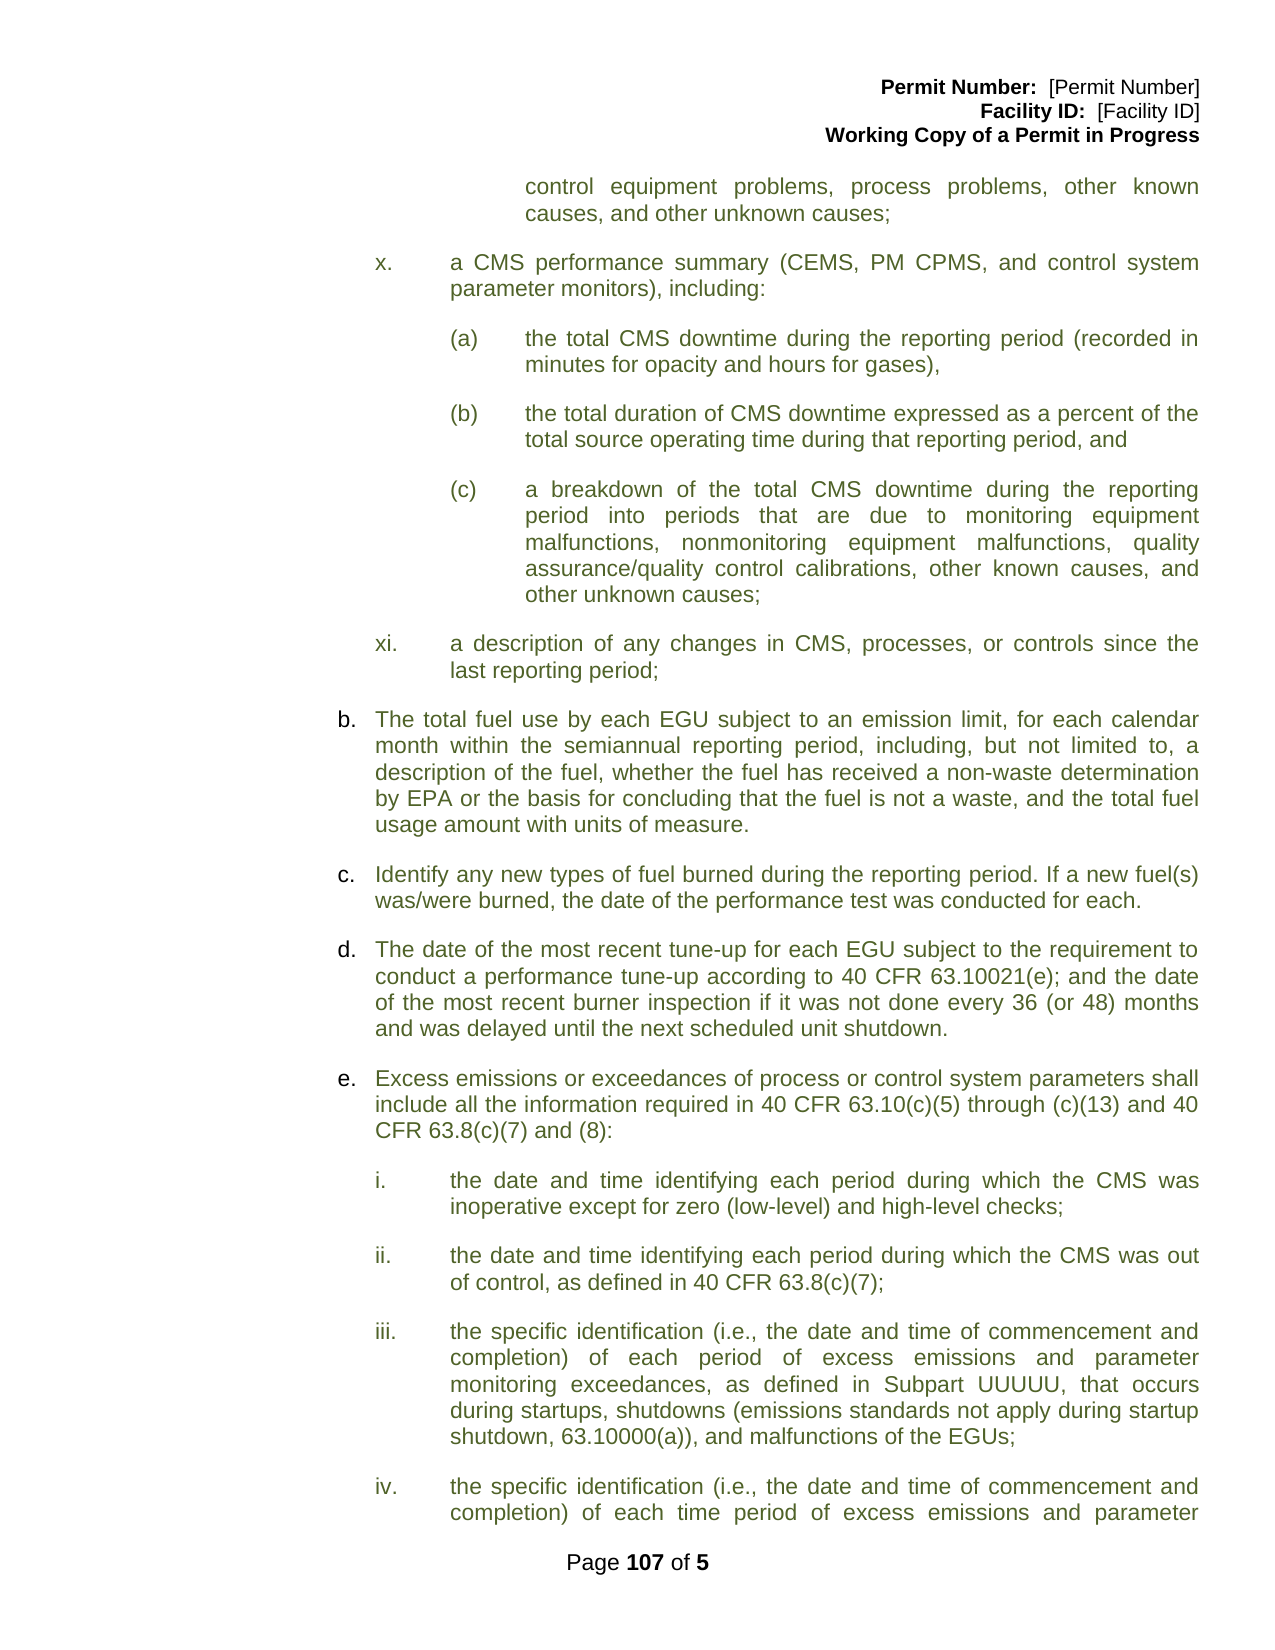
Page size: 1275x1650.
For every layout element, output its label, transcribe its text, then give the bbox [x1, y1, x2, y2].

text The date of the most recent tune-up for each EGU subject to the requirement to conduct a performance tune-up according to 40 CFR 63.10021(e); and the date of the most recent burner inspection if it was not done every 36 (or 48) months and was delayed until the next scheduled unit shutdown. [337, 936, 1200, 1042]
text a CMS performance summary (CEMS, PM CPMS, and control system parameter monitors), including: [375, 249, 1200, 302]
text the date and time identifying each period during which the CMS was out of control, as defined in 40 CFR 63.8(c)(7); [375, 1242, 1200, 1295]
text The total fuel use by each EGU subject to an emission limit, for each calendar month within the semiannual reporting period, including, but not limited to, a description of the fuel, whether the fuel has received a non-waste determination by EPA or the basis for concluding that the fuel is not a waste, and the total fuel usage amount with units of measure. [337, 706, 1200, 838]
text Identify any new types of fuel burned during the reporting period. If a new fuel(s) was/were burned, the date of the performance test was conducted for each. [337, 861, 1200, 913]
text the total CMS downtime during the reporting period (recorded in minutes for opacity and hours for gases), [450, 324, 1200, 377]
text the total duration of CMS downtime expressed as a percent of the total source operating time during that reporting period, and [450, 400, 1200, 453]
text the date and time identifying each period during which the CMS was inoperative except for zero (low-level) and high-level checks; [375, 1167, 1200, 1219]
text the specific identification (i.e., the date and time of commencement and completion) of each period of excess emissions and parameter monitoring exceedances, as defined in Subpart UUUUU, that occurs during startups, shutdowns (emissions standards not apply during startup shutdown, 63.10000(a)), and malfunctions of the EGUs; [375, 1318, 1200, 1450]
text a breakdown of the total CMS downtime during the reporting period into periods that are due to monitoring equipment malfunctions, nonmonitoring equipment malfunctions, quality assurance/quality control calibrations, other known causes, and other unknown causes; [450, 476, 1200, 607]
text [450, 173, 1200, 226]
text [375, 1473, 1200, 1525]
text a description of any changes in CMS, processes, or controls since the last reporting period; [375, 630, 1200, 683]
text Excess emissions or exceedances of process or control system parameters shall include all the information required in 40 CFR 63.10(c)(5) through (c)(13) and 40 CFR 63.8(c)(7) and (8): [337, 1065, 1200, 1144]
